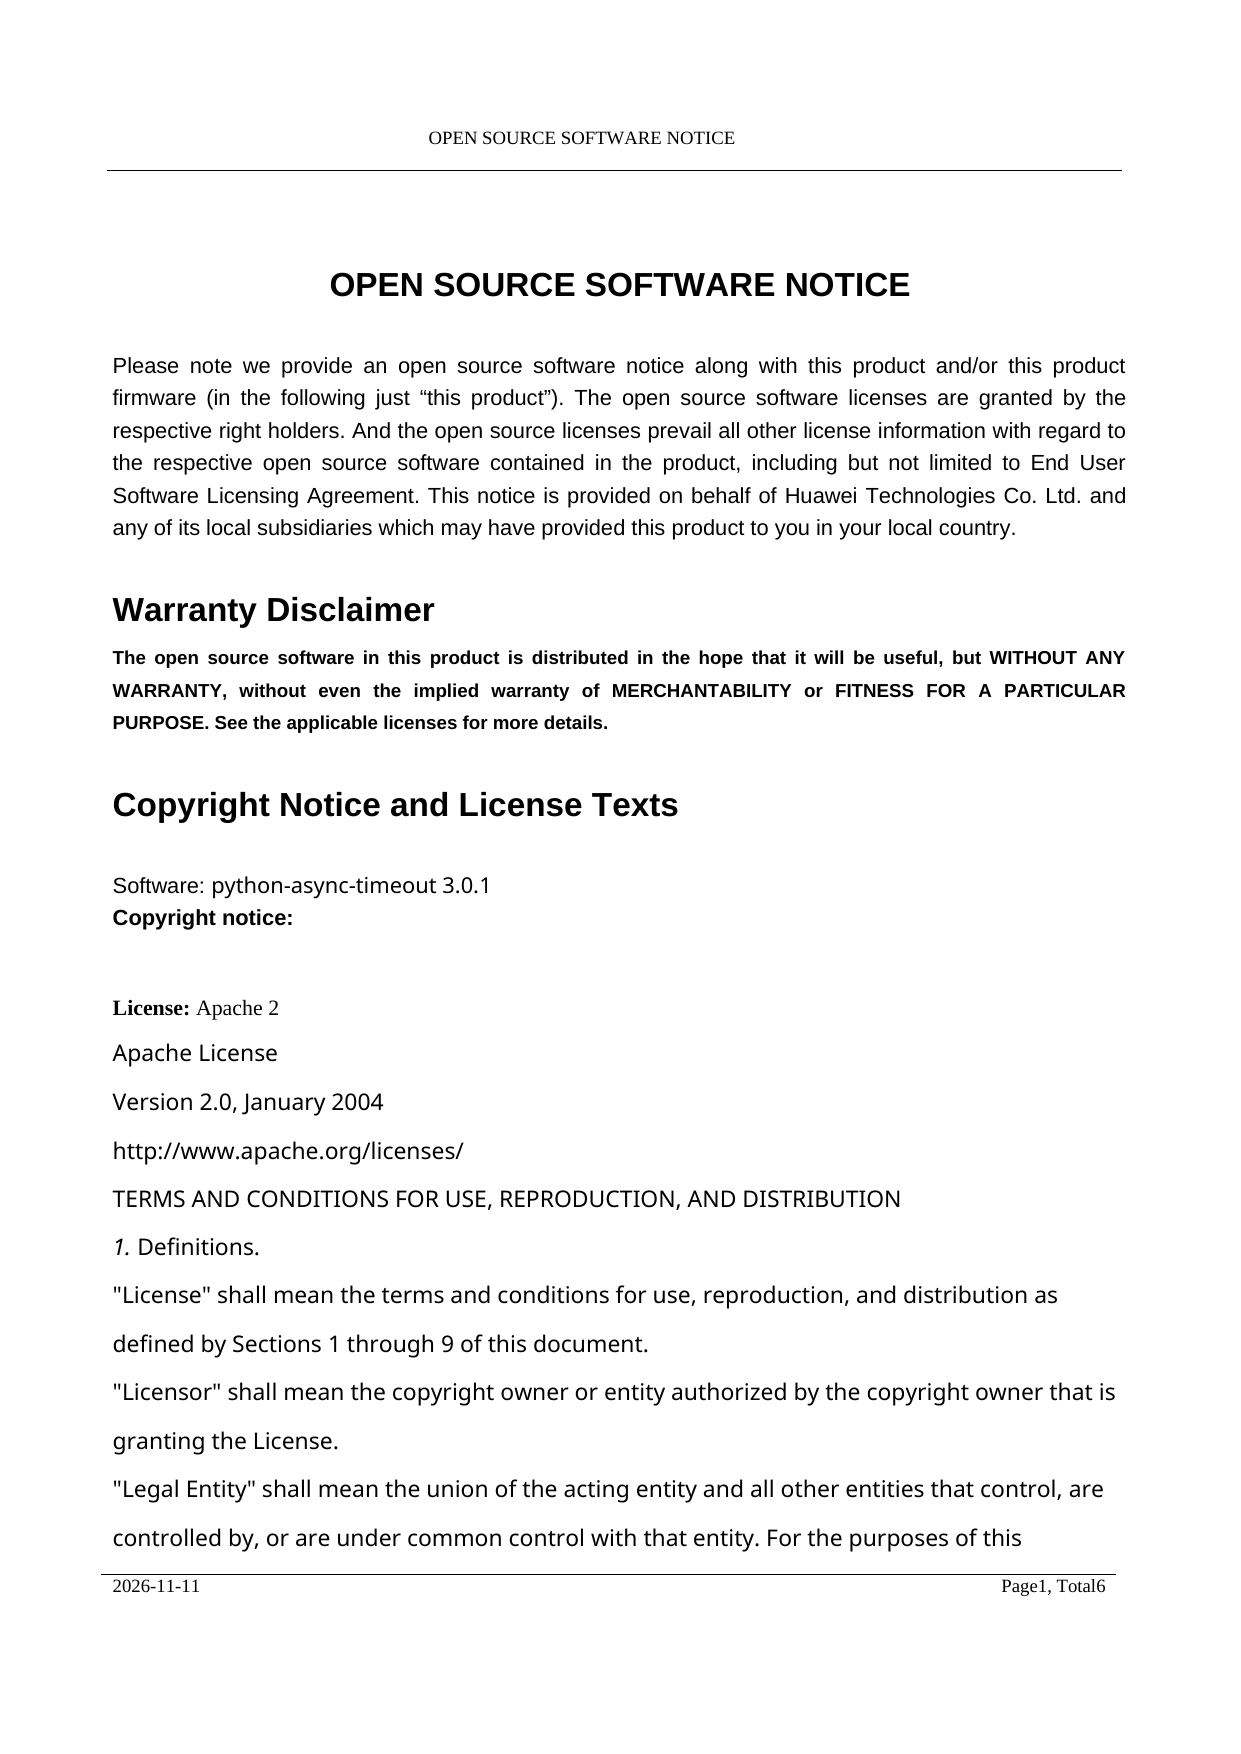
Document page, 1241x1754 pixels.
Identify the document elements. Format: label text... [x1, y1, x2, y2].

text Apache License Version 2.0, January 2004 http://www.apache.org/licenses/ [112, 1037, 1128, 1167]
text The open source software in this product is distributed in the hope that it will be useful, but WITHOUT ANY WARRANTY, without even the implied warranty of MERCHANTABILITY or FITNESS FOR A PARTICULAR PURPOSE. See the applicable licenses for more details. [112, 641, 1128, 739]
text Please note we provide an open source software notice along with this product and/or this product firmware (in the following just “this product”). The open source software licenses are granted by the respective right holders. And the open source licenses prevail all other license information with regard to the respective open source software contained in the product, including but not limited to End User Software Licensing Agreement. This notice is provided on behalf of Huawei Technologies Co. Ltd. and any of its local subsidiaries which may have provided this product to you in your local country. [112, 349, 1128, 544]
text License: Apache 2 [112, 992, 1128, 1024]
text Warranty Disclaimer [112, 576, 1128, 641]
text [112, 1472, 1128, 1554]
text Copyright Notice and License Texts [112, 771, 1128, 836]
text "License" shall mean the terms and conditions for use, reproduction, and distribution as defined by Sections 1 through 9 of this document. [112, 1279, 1128, 1360]
text 1. Definitions. [112, 1231, 1128, 1263]
text TERMS AND CONDITIONS FOR USE, REPRODUCTION, AND DISTRIBUTION [112, 1182, 1128, 1215]
text Copyright notice: [112, 901, 1128, 934]
text Software: python-async-timeout 3.0.1 [112, 869, 1128, 901]
text OPEN SOURCE SOFTWARE NOTICE [112, 251, 1128, 316]
text "Licensor" shall mean the copyright owner or entity authorized by the copyright owner that is granting the License. [112, 1376, 1128, 1457]
